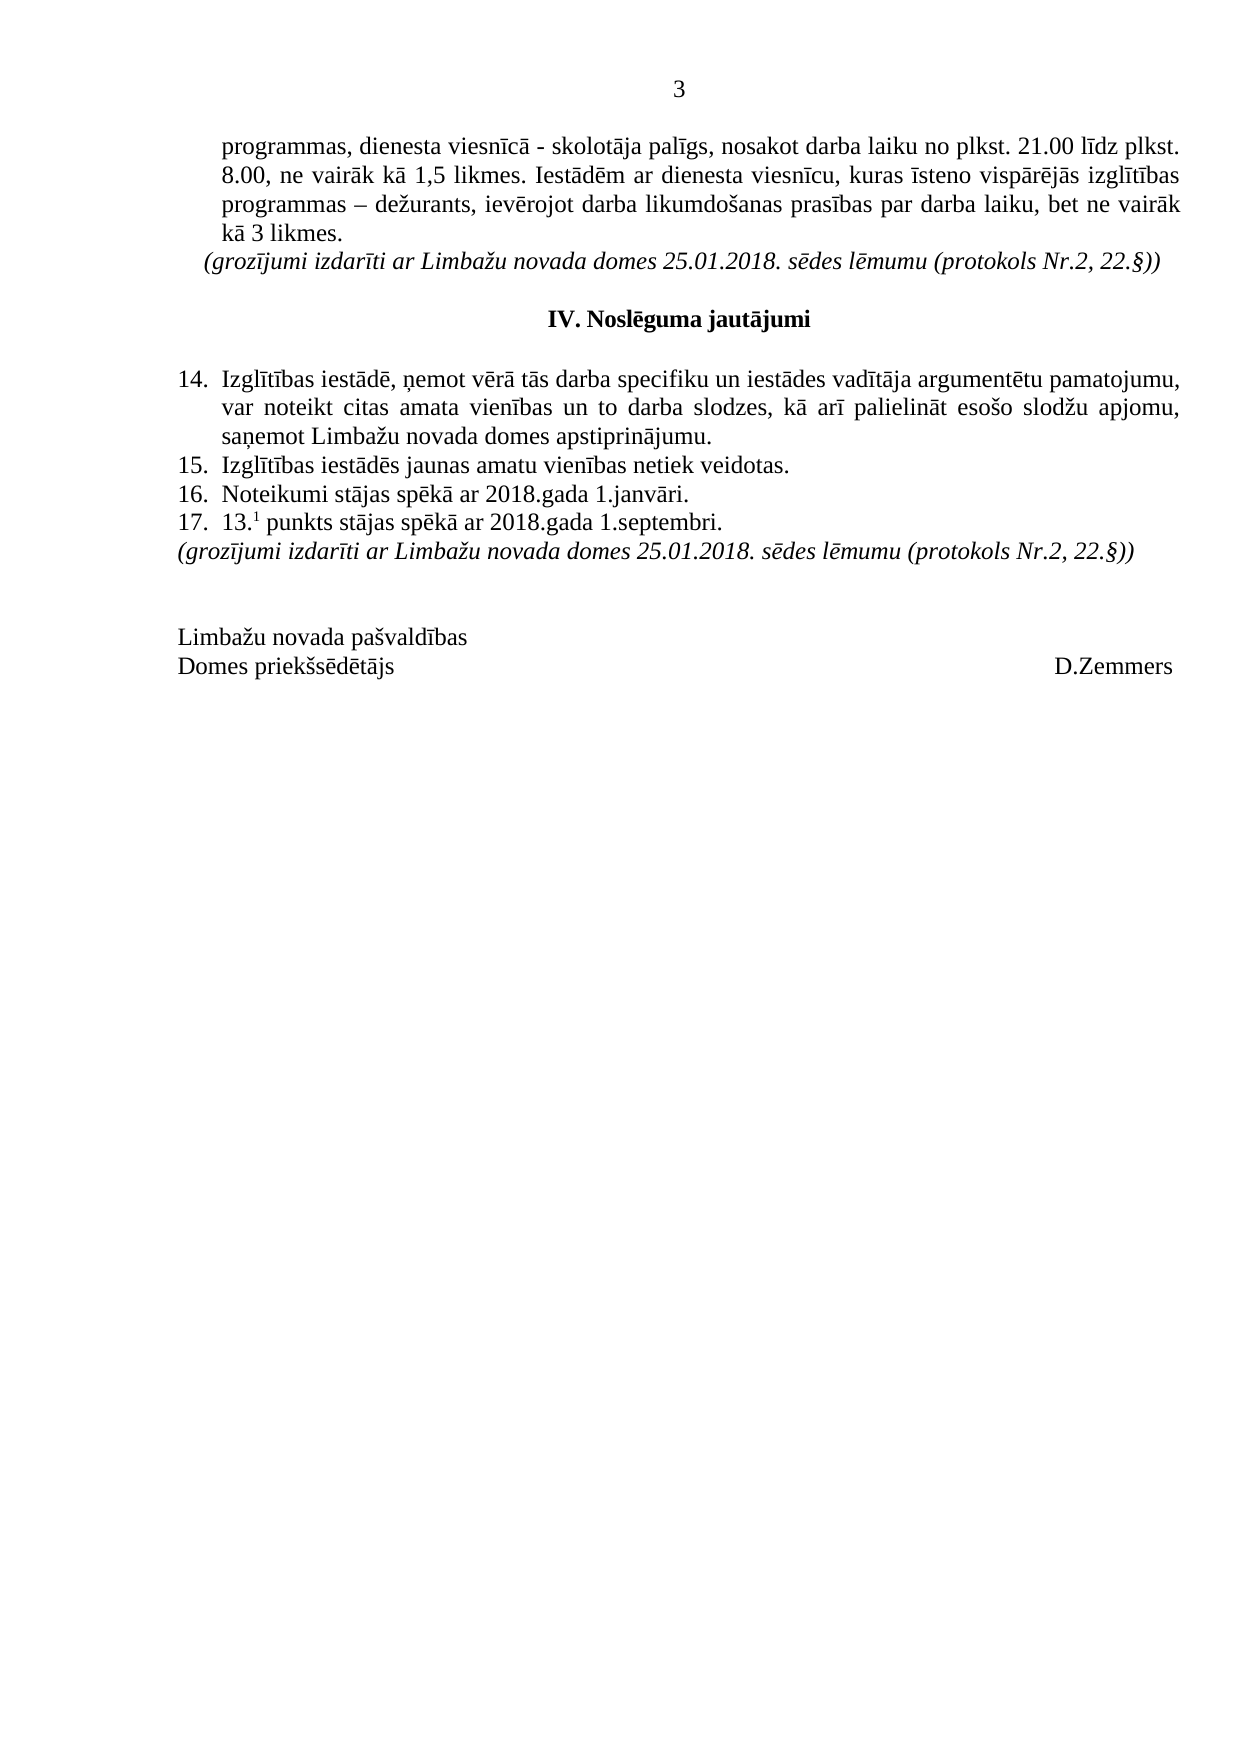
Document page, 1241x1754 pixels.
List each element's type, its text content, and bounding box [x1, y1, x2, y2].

list Noteikumi stājas spēkā ar 2018.gada 1.janvāri. [177, 479, 1181, 507]
list 13.1 punkts stājas spēkā ar 2018.gada 1.septembri. [177, 507, 1181, 536]
text Limbažu novada pašvaldības [177, 622, 1181, 651]
list Izglītības iestādēs jaunas amatu vienības netiek veidotas. [177, 450, 1181, 479]
text (grozījumi izdarīti ar Limbažu novada domes 25.01.2018. sēdes lēmumu (protokols Nr.2, 22.§)) [177, 536, 1181, 565]
text (grozījumi izdarīti ar Limbažu novada domes 25.01.2018. sēdes lēmumu (protokols Nr.2, 22.§)) [177, 246, 1181, 275]
text Domes priekšsēdētājs D.Zemmers [177, 651, 1181, 680]
text IV. Noslēguma jautājumi [177, 304, 1181, 333]
list Izglītības iestādē, ņemot vērā tās darba specifiku un iestādes vadītāja argumentētu pamatojumu, var noteikt citas amata vienības un to darba slodzes, kā arī palielināt esošo slodžu apjomu, saņemot Limbažu novada domes apstiprinājumu. [177, 364, 1181, 450]
